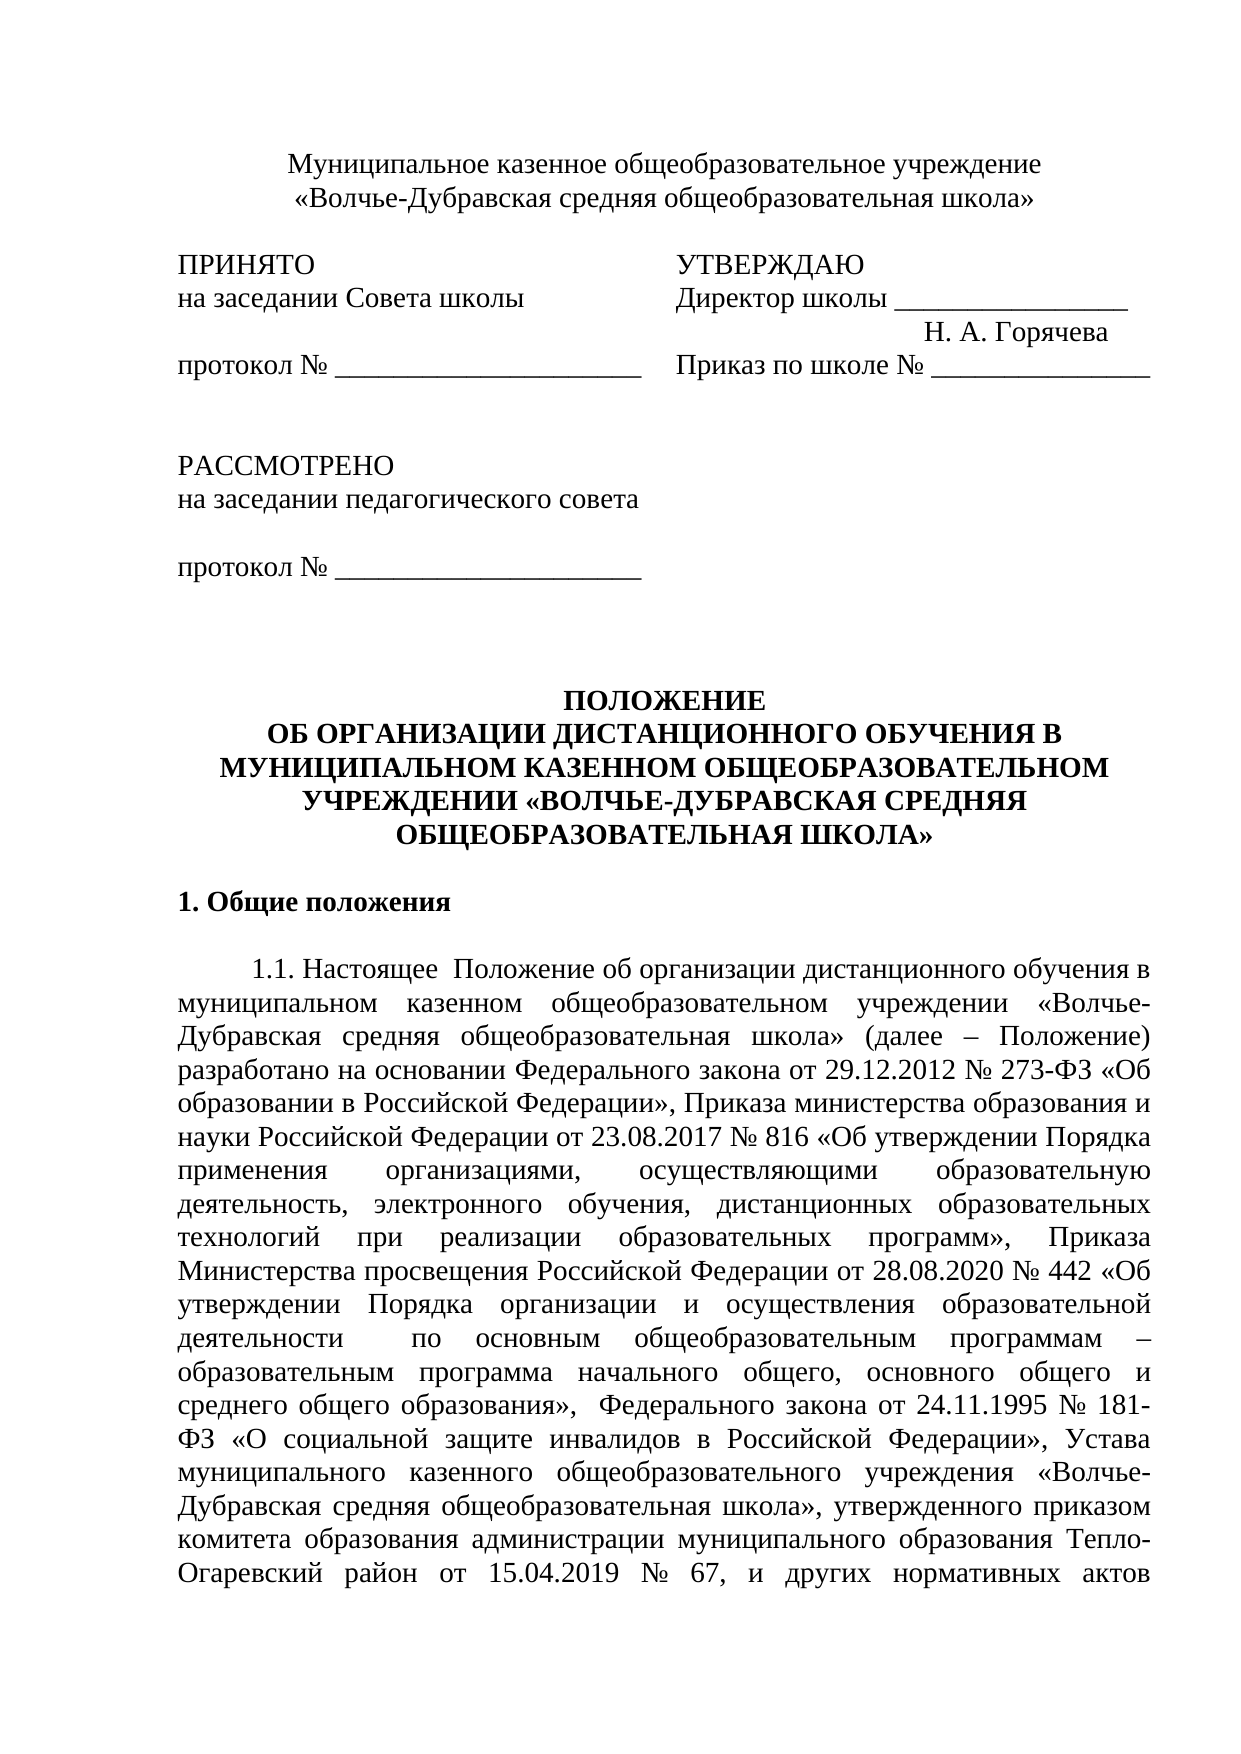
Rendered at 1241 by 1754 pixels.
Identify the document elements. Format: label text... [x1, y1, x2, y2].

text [177, 951, 1152, 1588]
text ПОЛОЖЕНИЕ [177, 683, 1152, 716]
text Муниципальное казенное общеобразовательное учреждение [177, 146, 1152, 180]
text 1. Общие положения [177, 884, 1152, 918]
table_header ПРИНЯТО на заседании Совета школы протокол № _____________________ РАССМОТРЕНО на заседании педагогического совета протокол № _____________________ [166, 247, 664, 582]
table_header УТВЕРЖДАЮ Директор школы ________________ Н. А. Горячева Приказ по школе № _______________ [664, 247, 1163, 582]
text «Волчье-Дубравская средняя общеобразовательная школа» [177, 180, 1152, 213]
text ОБ ОРГАНИЗАЦИИ ДИСТАНЦИОННОГО ОБУЧЕНИЯ В МУНИЦИПАЛЬНОМ КАЗЕННОМ ОБЩЕОБРАЗОВАТЕЛЬНОМ УЧРЕЖДЕНИИ «ВОЛЧЬЕ-ДУБРАВСКАЯ СРЕДНЯЯ ОБЩЕОБРАЗОВАТЕЛЬНАЯ ШКОЛА» [177, 716, 1152, 851]
